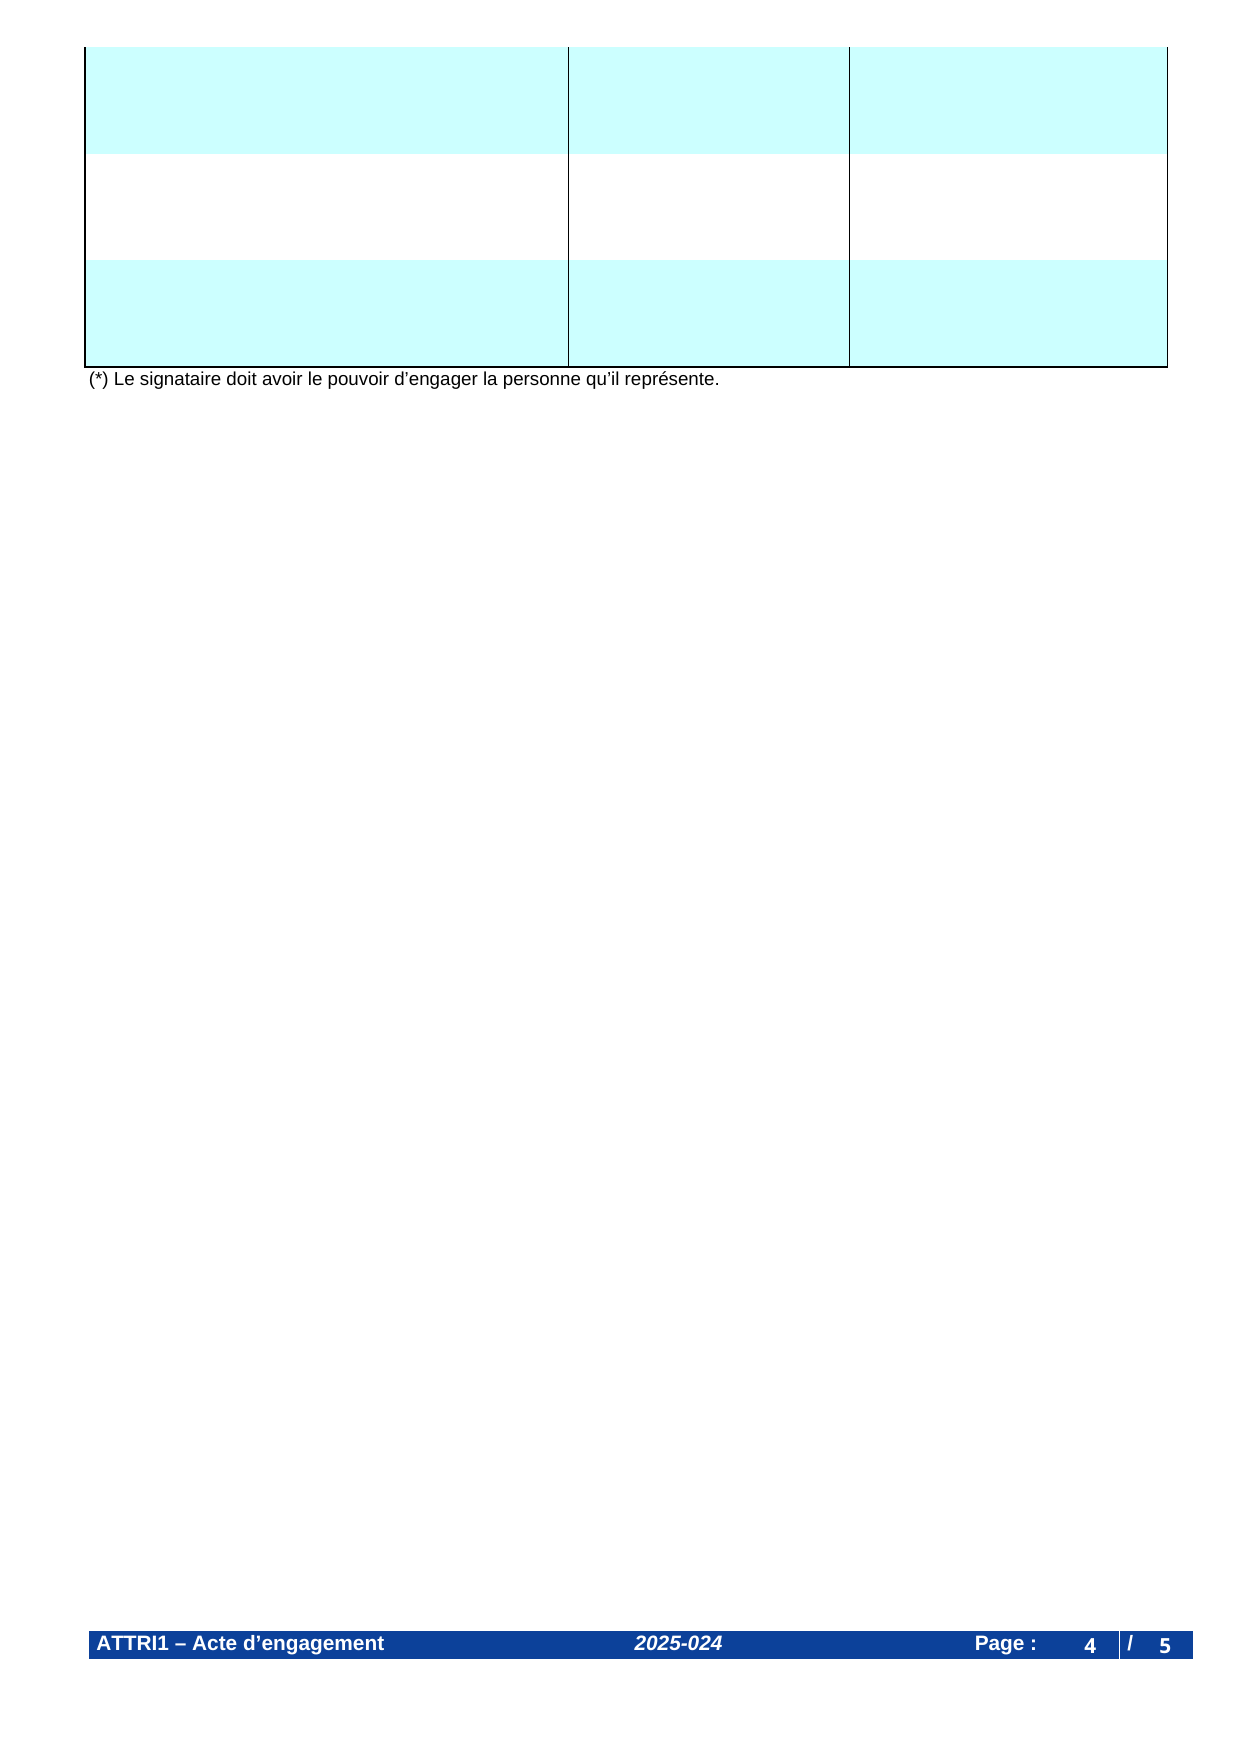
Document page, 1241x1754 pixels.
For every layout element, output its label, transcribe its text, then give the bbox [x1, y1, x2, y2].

table_cell [569, 154, 849, 260]
table_cell [850, 154, 1167, 260]
table_cell [850, 260, 1167, 366]
table_cell [569, 47, 849, 154]
table_cell [86, 154, 568, 260]
table_cell [86, 47, 568, 154]
table_cell [850, 47, 1167, 154]
table_cell [569, 260, 849, 366]
table_cell [86, 260, 568, 366]
text (*) Le signataire doit avoir le pouvoir d’engager la personne qu’il représente. [89, 368, 1152, 389]
